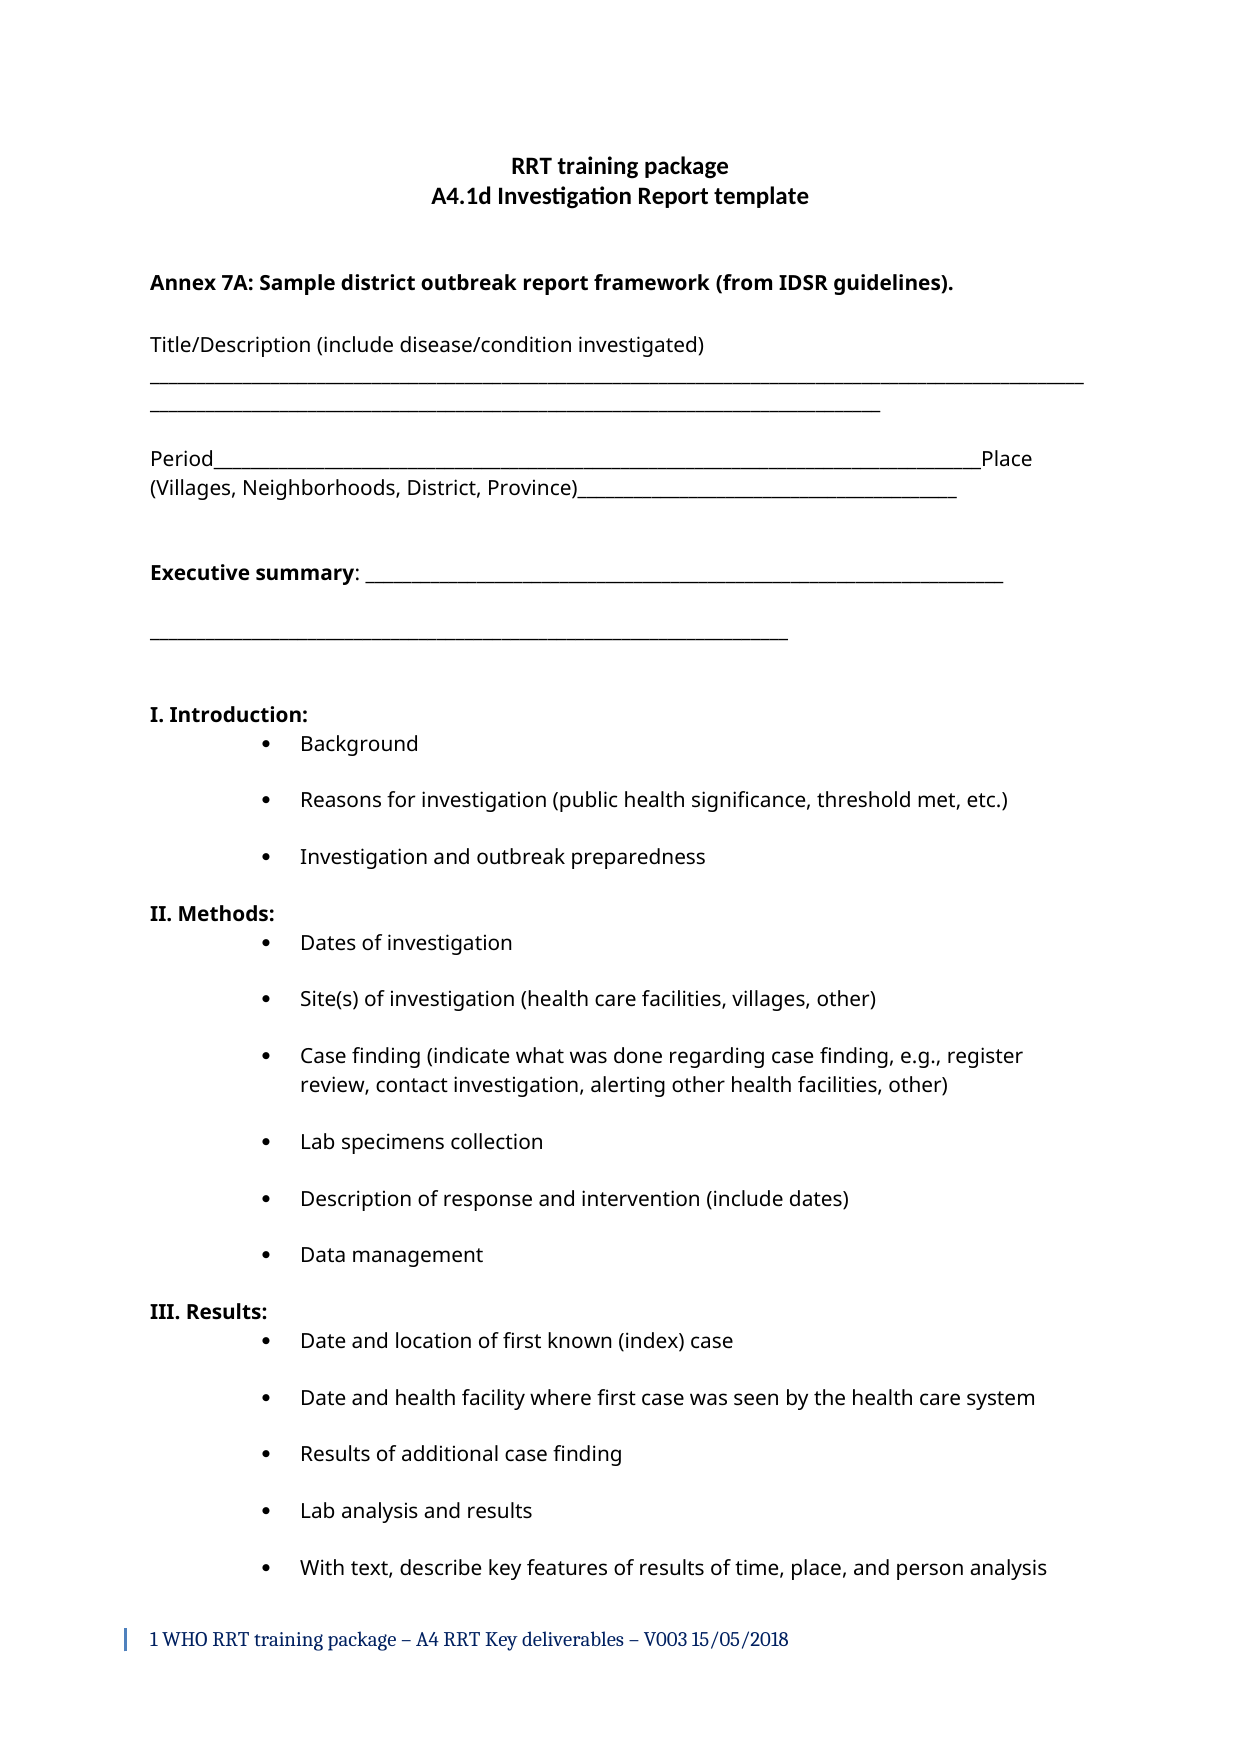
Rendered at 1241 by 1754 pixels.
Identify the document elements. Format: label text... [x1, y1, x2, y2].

subtitle RRT training package [150, 150, 1090, 181]
text I. Introduction: [150, 700, 1090, 729]
text II. Methods: [150, 899, 1090, 928]
text _____________________________________________________________________ [150, 615, 1090, 643]
list Reasons for investigation (public health significance, threshold met, etc.) [262, 786, 1090, 814]
list Case finding (indicate what was done regarding case finding, e.g., register review, contact investigation, alerting other health facilities, other) [262, 1041, 1090, 1098]
list Lab specimens collection [262, 1127, 1090, 1155]
list Data management [262, 1241, 1090, 1269]
list Site(s) of investigation (health care facilities, villages, other) [262, 984, 1090, 1013]
text III. Results: [150, 1297, 1090, 1326]
subtitle Annex 7A: Sample district outbreak report framework (from IDSR guidelines). [150, 268, 1090, 296]
list Date and health facility where first case was seen by the health care system [262, 1383, 1090, 1411]
list Results of additional case finding [262, 1439, 1090, 1468]
list Dates of investigation [262, 928, 1090, 956]
text Period___________________________________________________________________________________Place (Villages, Neighborhoods, District, Province)_________________________________________ [150, 444, 1090, 501]
list Description of response and intervention (include dates) [262, 1184, 1090, 1212]
list Lab analysis and results [262, 1496, 1090, 1525]
text Executive summary: _____________________________________________________________________ [150, 558, 1090, 586]
list Investigation and outbreak preparedness [262, 842, 1090, 871]
list Background [262, 729, 1090, 757]
list With text, describe key features of results of time, place, and person analysis [262, 1553, 1090, 1582]
list Date and location of first known (index) case [262, 1326, 1090, 1354]
subtitle A4.1d Investigation Report template [150, 181, 1090, 211]
text Title/Description (include disease/condition investigated) ____________________________________________________________________________________________________________________________________________________________________________________ [150, 331, 1090, 416]
